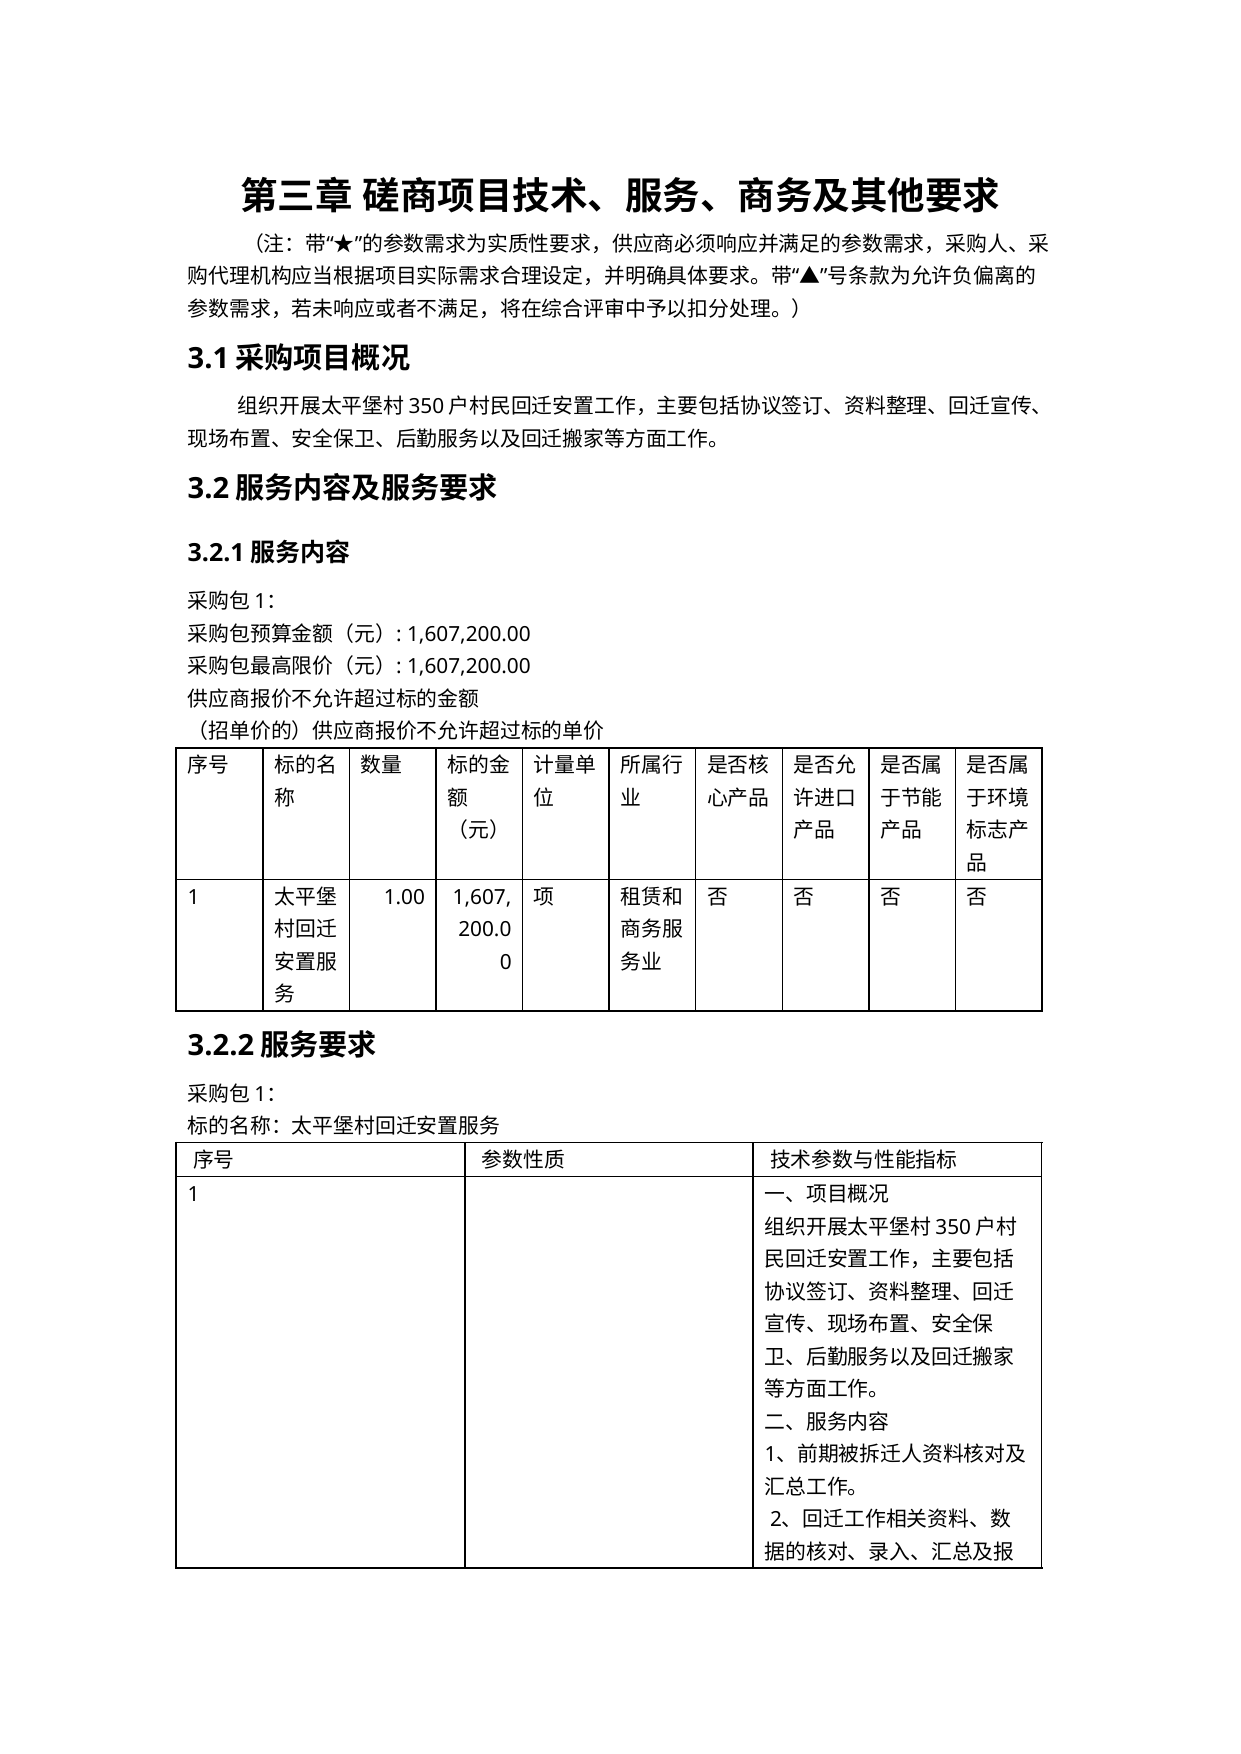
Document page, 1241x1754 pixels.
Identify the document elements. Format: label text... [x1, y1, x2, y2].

text 3.2服务内容及服务要求 [187, 454, 1053, 519]
table_header 技术参数与性能指标 [754, 1143, 1041, 1176]
table_cell 否 [783, 880, 868, 1010]
text 采购包1： [187, 584, 1053, 617]
table_header 序号 [177, 1143, 464, 1176]
text 采购包1： [187, 1077, 1053, 1109]
table_header 是否属于节能产品 [870, 749, 955, 878]
table_header 是否属于环境标志产品 [956, 749, 1041, 878]
table_header 是否核心产品 [696, 749, 782, 878]
table_header 序号 [177, 749, 262, 878]
text 供应商报价不允许超过标的金额 [187, 682, 1053, 714]
text 第三章 磋商项目技术、服务、商务及其他要求 [187, 162, 1053, 227]
table_header 计量单位 [523, 749, 608, 878]
table_header 数量 [350, 749, 435, 878]
table_header 参数性质 [466, 1143, 752, 1176]
table_cell 否 [870, 880, 955, 1010]
table_cell 租赁和商务服务业 [610, 880, 695, 1010]
text 标的名称：太平堡村回迁安置服务 [187, 1109, 1053, 1142]
table_cell 否 [956, 880, 1041, 1010]
text （注：带“★”的参数需求为实质性要求，供应商必须响应并满足的参数需求，采购人、采购代理机构应当根据项目实际需求合理设定，并明确具体要求。带“▲”号条款为允许负偏离的参数需求，若未响应或者不满足，将在综合评审中予以扣分处理。） [187, 227, 1053, 324]
text （招单价的）供应商报价不允许超过标的单价 [187, 714, 1053, 747]
table_cell 否 [696, 880, 782, 1010]
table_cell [754, 1177, 1041, 1567]
table_cell 1 [177, 880, 262, 1010]
text 3.1采购项目概况 [187, 324, 1053, 389]
table_header 标的名称 [264, 749, 349, 878]
table_header 是否允许进口产品 [783, 749, 868, 878]
text 3.2.2服务要求 [187, 1012, 1053, 1077]
table_cell 1.00 [350, 880, 435, 1010]
table_header 标的金额 （元） [437, 749, 522, 878]
table_cell [466, 1177, 752, 1567]
table_cell 太平堡村回迁安置服务 [264, 880, 349, 1010]
text 采购包预算金额（元）: 1,607,200.00 [187, 617, 1053, 649]
text 3.2.1服务内容 [187, 519, 1053, 584]
table_cell 1 [177, 1177, 464, 1567]
table_cell 1,607,200.00 [437, 880, 522, 1010]
table_header 所属行业 [610, 749, 695, 878]
text 组织开展太平堡村350户村民回迁安置工作，主要包括协议签订、资料整理、回迁宣传、现场布置、安全保卫、后勤服务以及回迁搬家等方面工作。 [187, 389, 1053, 454]
table_cell 项 [523, 880, 608, 1010]
text 采购包最高限价（元）: 1,607,200.00 [187, 649, 1053, 682]
